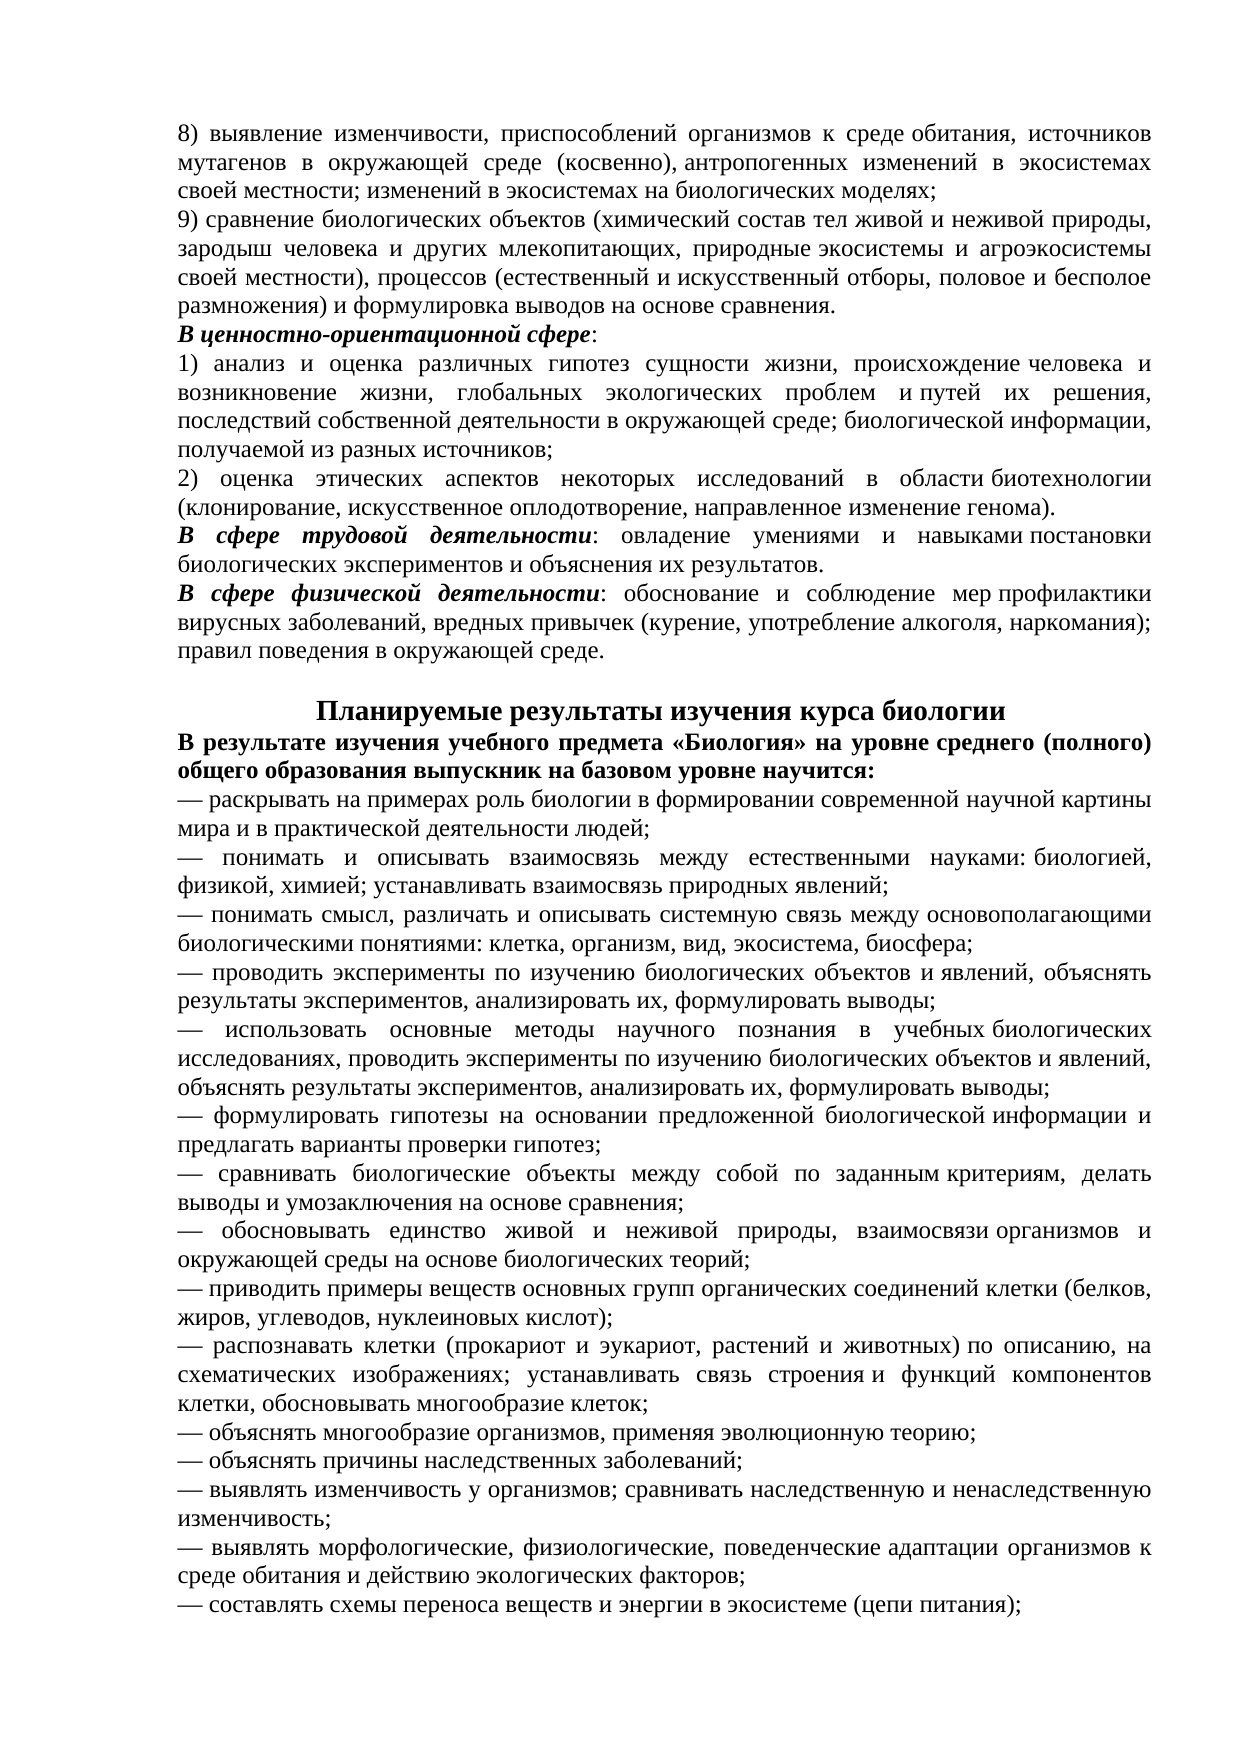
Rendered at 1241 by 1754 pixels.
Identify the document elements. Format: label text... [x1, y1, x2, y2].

text ― выявлять морфологические, физиологические, поведенческие адаптации организмов к среде обитания и действию экологических факторов; [177, 1532, 1152, 1589]
text B ценностно-ориентационной сфере: [177, 319, 1152, 348]
text ― обосновывать единство живой и неживой природы, взаимосвязи организмов и окружающей среды на основе биологических теорий; [177, 1215, 1152, 1273]
text ― объяснять причины наследственных заболеваний; [177, 1445, 1152, 1474]
text B сфере трудовой деятельности: овладение умениями и навыками постановки биологических экспериментов и объяснения их результатов. [177, 521, 1152, 578]
text ― объяснять многообразие организмов, применяя эволюционную теорию; [177, 1417, 1152, 1445]
text ― составлять схемы переноса веществ и энергии в экосистеме (цепи питания); [177, 1589, 1152, 1618]
text ― понимать и описывать взаимосвязь между естественными науками: биологией, физикой, химией; устанавливать взаимосвязь природных явлений; [177, 842, 1152, 899]
text 1) анализ и оценка различных гипотез сущности жизни, происхождение человека и возникновение жизни, глобальных экологических проблем и путей их решения, последствий собственной деятельности в окружающей среде; биологической информации, получаемой из разных источников; [177, 348, 1152, 463]
text B сфере физической деятельности: обоснование и соблюдение мер профилактики вирусных заболеваний, вредных привычек (курение, употребление алкоголя, наркомания); правил поведения в окружающей среде. [177, 578, 1152, 664]
text 2) оценка этических аспектов некоторых исследований в области биотехнологии (клонирование, искусственное оплодотворение, направленное изменение генома). [177, 463, 1152, 521]
text ― приводить примеры веществ основных групп органических соединений клетки (белков, жиров, углеводов, нуклеиновых кислот); [177, 1273, 1152, 1330]
text ― распознавать клетки (прокариот и эукариот, растений и животных) по описанию, на схематических изображениях; устанавливать связь строения и функций компонентов клетки, обосновывать многообразие клеток; [177, 1330, 1152, 1417]
text Планируемые результаты изучения курса биологии [177, 693, 1152, 727]
text 9) сравнение биологических объектов (химический состав тел живой и неживой природы, зародыш человека и других млекопитающих, природные экосистемы и агроэкосистемы своей местности), процессов (естественный и искусственный отборы, половое и бесполое размножения) и формулировка выводов на основе сравнения. [177, 204, 1152, 319]
text ― выявлять изменчивость у организмов; сравнивать наследственную и ненаследственную изменчивость; [177, 1474, 1152, 1532]
text ― проводить эксперименты по изучению биологических объектов и явлений, объяснять результаты экспериментов, анализировать их, формулировать выводы; [177, 957, 1152, 1014]
text В результате изучения учебного предмета «Биология» на уровне среднего (полного) общего образования выпускник на базовом уровне научится: [177, 727, 1152, 784]
text ― сравнивать биологические объекты между собой по заданным критериям, делать выводы и умозаключения на основе сравнения; [177, 1158, 1152, 1215]
text ― понимать смысл, различать и описывать системную связь между основополагающими биологическими понятиями: клетка, организм, вид, экосистема, биосфера; [177, 899, 1152, 957]
text ― использовать основные методы научного познания в учебных биологических исследованиях, проводить эксперименты по изучению биологических объектов и явлений, объяснять результаты экспериментов, анализировать их, формулировать выводы; [177, 1014, 1152, 1100]
text ― формулировать гипотезы на основании предложенной биологической информации и предлагать варианты проверки гипотез; [177, 1100, 1152, 1158]
text 8) выявление изменчивости, приспособлений организмов к среде обитания, источников мутагенов в окружающей среде (косвенно), антропогенных изменений в экосистемах своей местности; изменений в экосистемах на биологических моделях; [177, 118, 1152, 204]
text ― раскрывать на примерах роль биологии в формировании современной научной картины мира и в практической деятельности людей; [177, 784, 1152, 842]
